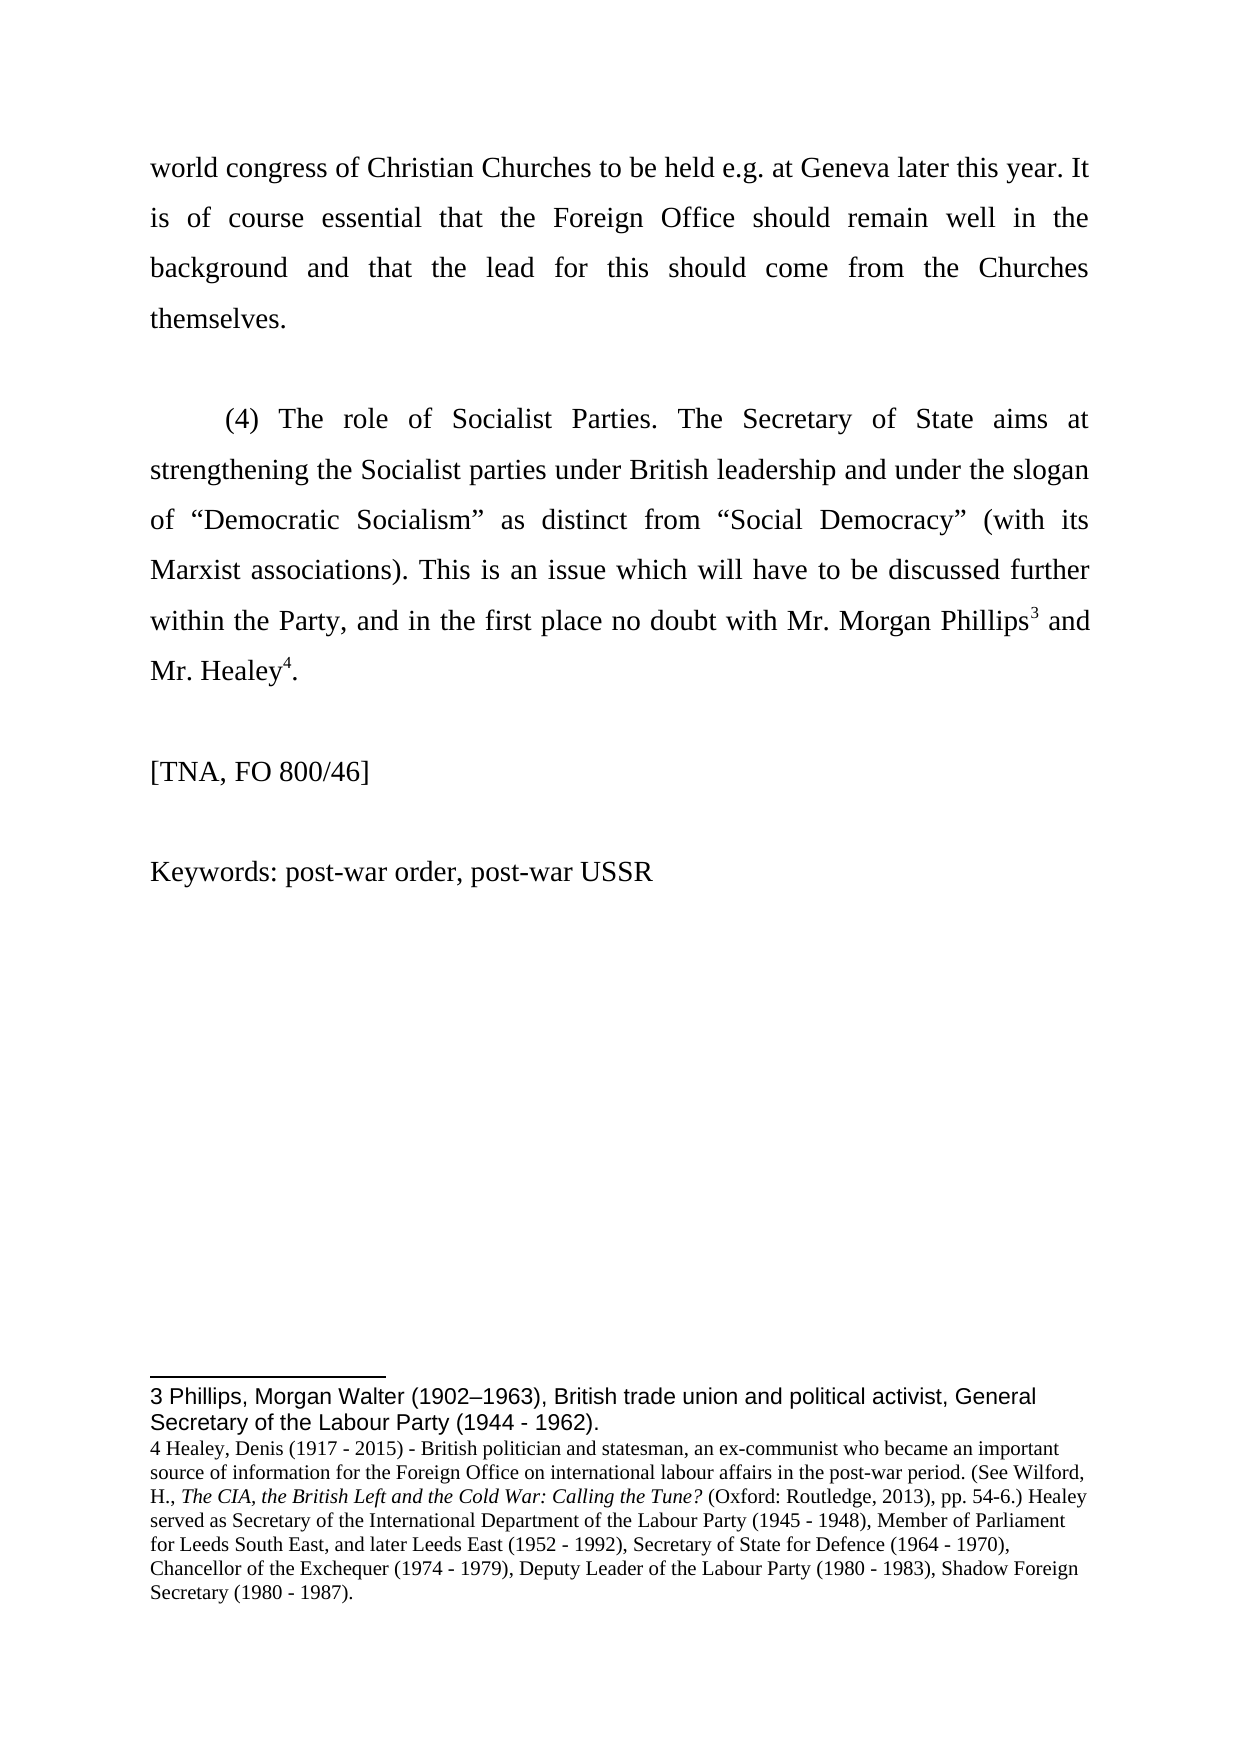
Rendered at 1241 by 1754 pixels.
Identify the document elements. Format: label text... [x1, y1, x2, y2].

text [TNA, FO 800/46] [150, 754, 1090, 787]
text Keywords: post-war order, post-war USSR [150, 854, 1090, 888]
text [150, 150, 1090, 334]
text (4) The role of Socialist Parties. The Secretary of State aims at strengthening the Socialist parties under British leadership and under the slogan of “Democratic Socialism” as distinct from “Social Democracy” (with its Marxist associations). This is an issue which will have to be discussed further within the Party, and in the first place no doubt with Mr. Morgan Phillips and Mr. Healey. [150, 402, 1090, 687]
